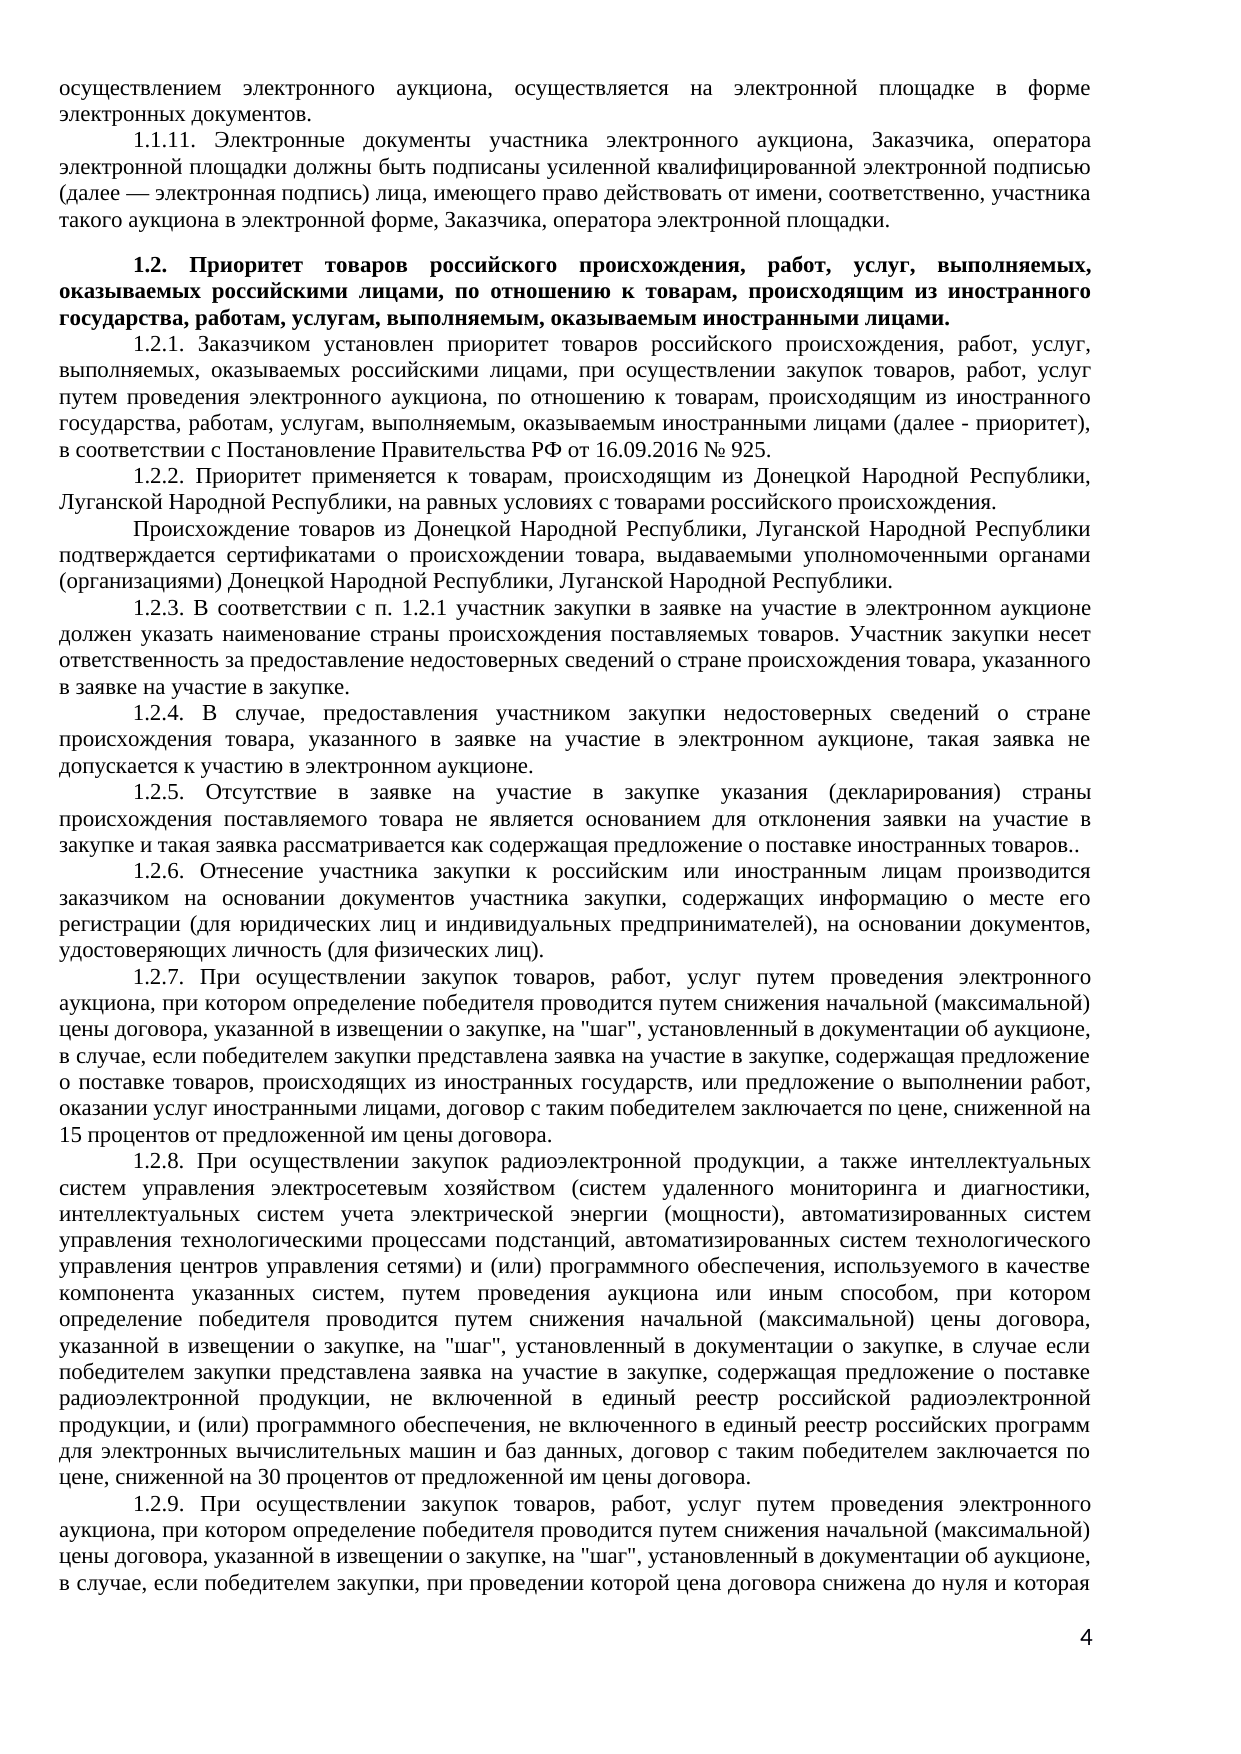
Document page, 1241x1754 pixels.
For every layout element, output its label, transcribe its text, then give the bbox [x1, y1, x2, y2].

text 1.1.11. Электронные документы участника электронного аукциона, Заказчика, оператора электронной площадки должны быть подписаны усиленной квалифицированной электронной подписью (далее — электронная подпись) лица, имеющего право действовать от имени, соответственно, участника такого аукциона в электронной форме, Заказчика, оператора электронной площадки. [59, 127, 1092, 232]
text 1.2.8. При осуществлении закупок радиоэлектронной продукции, а также интеллектуальных систем управления электросетевым хозяйством (систем удаленного мониторинга и диагностики, интеллектуальных систем учета электрической энергии (мощности), автоматизированных систем управления технологическими процессами подстанций, автоматизированных систем технологического управления центров управления сетями) и (или) программного обеспечения, используемого в качестве компонента указанных систем, путем проведения аукциона или иным способом, при котором определение победителя проводится путем снижения начальной (максимальной) цены договора, указанной в извещении о закупке, на "шаг", установленный в документации о закупке, в случае если победителем закупки представлена заявка на участие в закупке, содержащая предложение о поставке радиоэлектронной продукции, не включенной в единый реестр российской радиоэлектронной продукции, и (или) программного обеспечения, не включенного в единый реестр российских программ для электронных вычислительных машин и баз данных, договор с таким победителем заключается по цене, сниженной на 30 процентов от предложенной им цены договора. [59, 1147, 1092, 1490]
text 1.2.2. Приоритет применяется к товарам, происходящим из Донецкой Народной Республики, Луганской Народной Республики, на равных условиях с товарами российского происхождения. [59, 462, 1092, 515]
text 1.2.3. В соответствии с п. 1.2.1 участник закупки в заявке на участие в электронном аукционе должен указать наименование страны происхождения поставляемых товаров. Участник закупки несет ответственность за предоставление недостоверных сведений о стране происхождения товара, указанного в заявке на участие в закупке. [59, 594, 1092, 699]
text 1.2.5. Отсутствие в заявке на участие в закупке указания (декларирования) страны происхождения поставляемого товара не является основанием для отклонения заявки на участие в закупке и такая заявка рассматривается как содержащая предложение о поставке иностранных товаров.. [59, 778, 1092, 857]
text 1.2.7. При осуществлении закупок товаров, работ, услуг путем проведения электронного аукциона, при котором определение победителя проводится путем снижения начальной (максимальной) цены договора, указанной в извещении о закупке, на "шаг", установленный в документации об аукционе, в случае, если победителем закупки представлена заявка на участие в закупке, содержащая предложение о поставке товаров, происходящих из иностранных государств, или предложение о выполнении работ, оказании услуг иностранными лицами, договор с таким победителем заключается по цене, сниженной на 15 процентов от предложенной им цены договора. [59, 963, 1092, 1147]
text 1.2.6. Отнесение участника закупки к российским или иностранным лицам производится заказчиком на основании документов участника закупки, содержащих информацию о месте его регистрации (для юридических лиц и индивидуальных предпринимателей), на основании документов, удостоверяющих личность (для физических лиц). [59, 857, 1092, 963]
text Происхождение товаров из Донецкой Народной Республики, Луганской Народной Республики подтверждается сертификатами о происхождении товара, выдаваемыми уполномоченными органами (организациями) Донецкой Народной Республики, Луганской Народной Республики. [59, 515, 1092, 594]
text 1.2.4. В случае, предоставления участником закупки недостоверных сведений о стране происхождения товара, указанного в заявке на участие в электронном аукционе, такая заявка не допускается к участию в электронном аукционе. [59, 699, 1092, 778]
text 1.2. Приоритет товаров российского происхождения, работ, услуг, выполняемых, оказываемых российскими лицами, по отношению к товарам, происходящим из иностранного государства, работам, услугам, выполняемым, оказываемым иностранными лицами. [59, 251, 1092, 330]
text 1.2.1. Заказчиком установлен приоритет товаров российского происхождения, работ, услуг, выполняемых, оказываемых российскими лицами, при осуществлении закупок товаров, работ, услуг путем проведения электронного аукциона, по отношению к товарам, происходящим из иностранного государства, работам, услугам, выполняемым, оказываемым иностранными лицами (далее - приоритет), в соответствии с Постановление Правительства РФ от 16.09.2016 № 925. [59, 330, 1092, 462]
